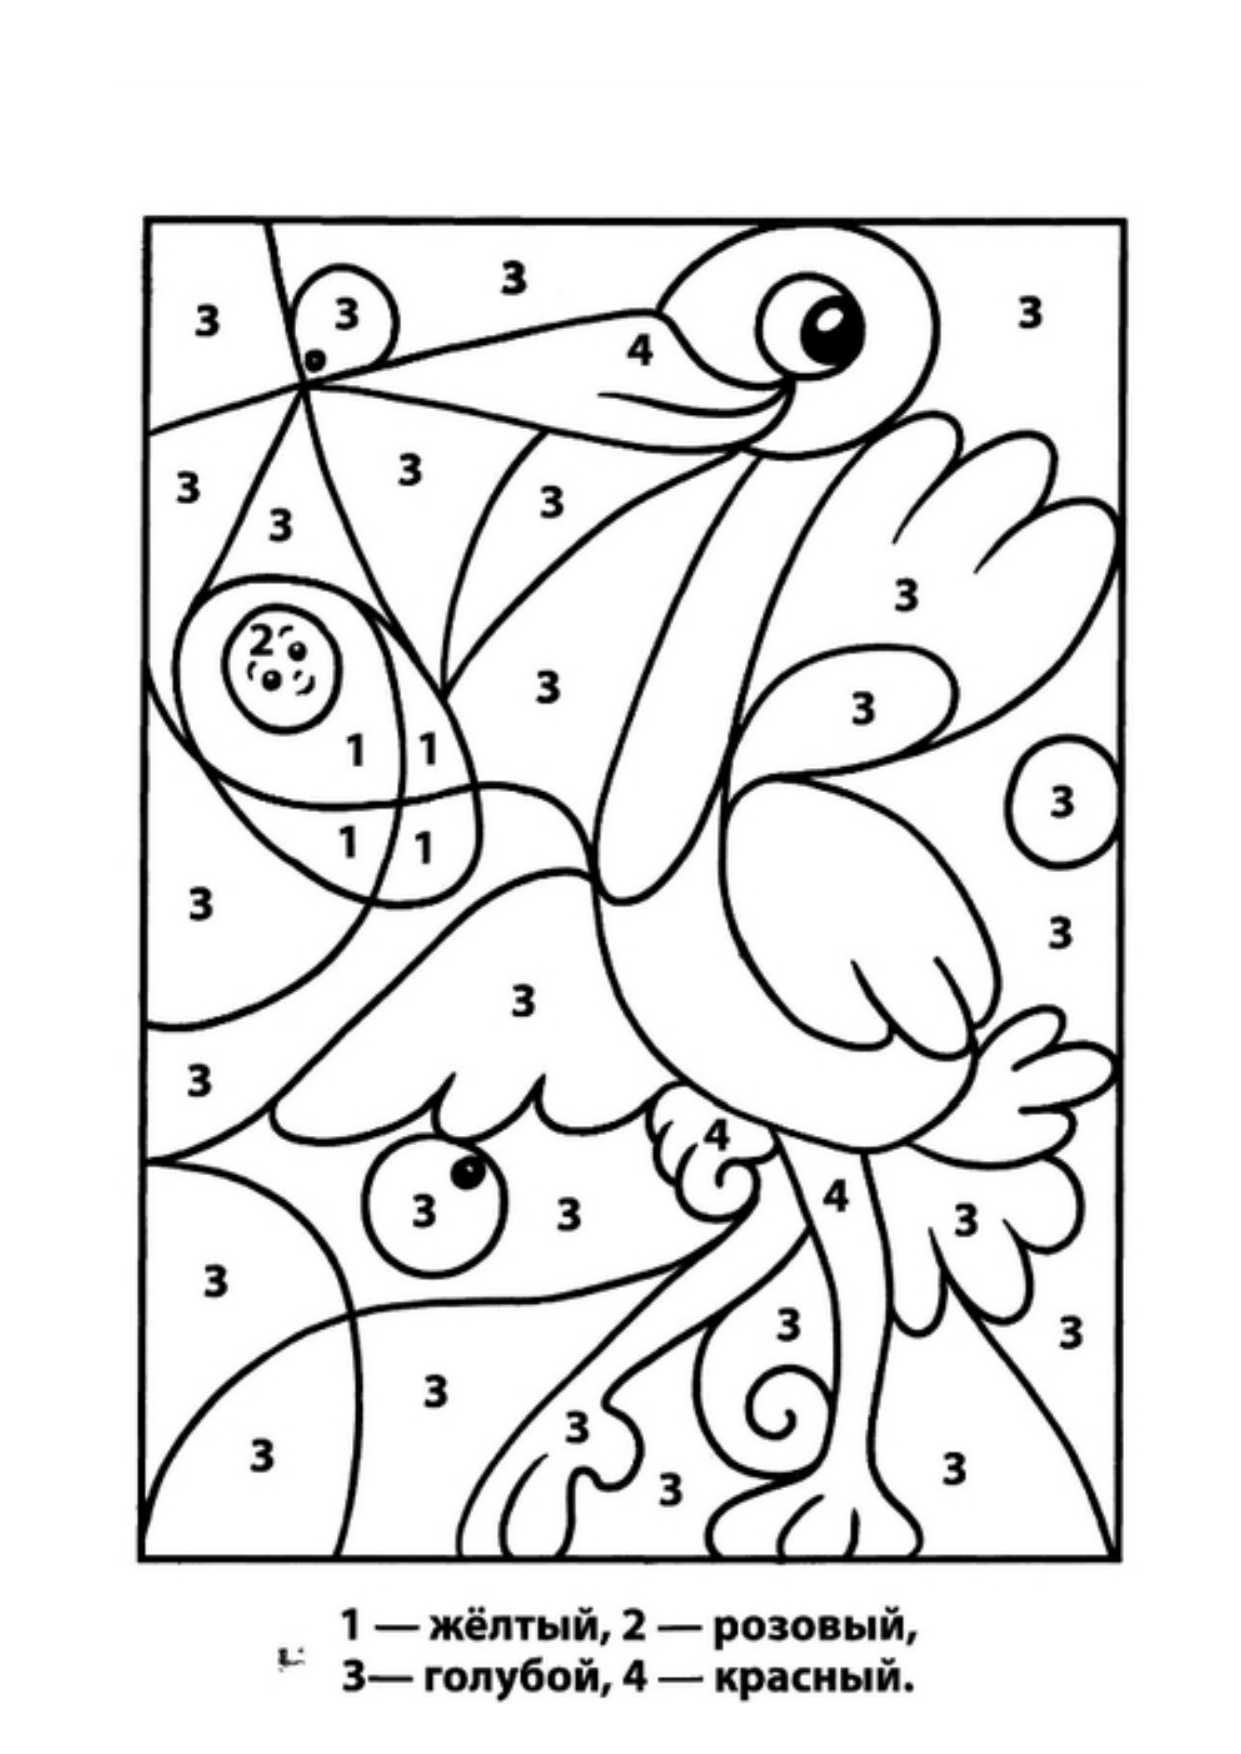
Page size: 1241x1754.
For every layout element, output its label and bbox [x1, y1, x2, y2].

picture [114, 87, 1142, 1704]
